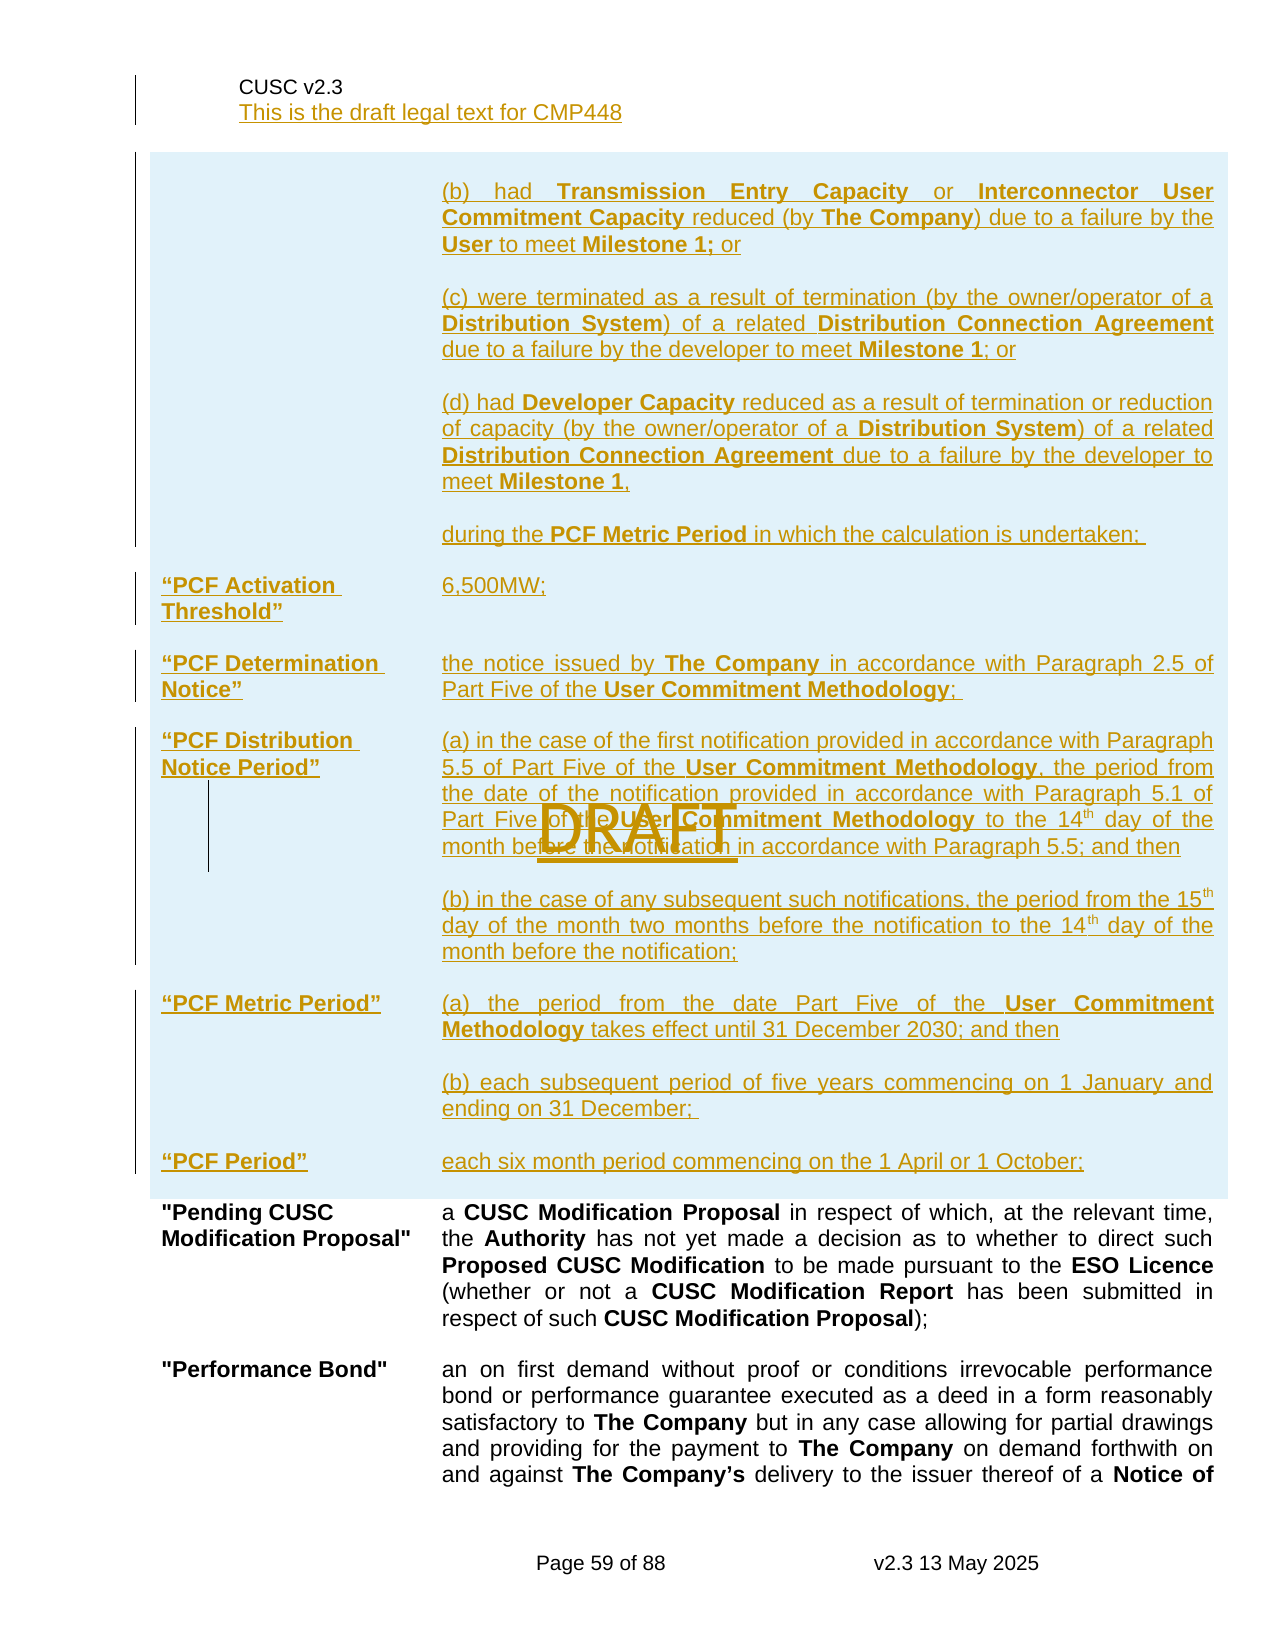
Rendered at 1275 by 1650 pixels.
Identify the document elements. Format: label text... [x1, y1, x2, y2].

table_cell "Pending CUSC Modification Proposal" [150, 1199, 431, 1356]
table_cell "Performance Bond" [150, 1356, 431, 1488]
table_cell a CUSC Modification Proposal in respect of which, at the relevant time, the Authority has not yet made a decision as to whether to direct such Proposed CUSC Modification to be made pursuant to the ESO Licence (whether or not a CUSC Modification Report has been submitted in respect of such CUSC Modification Proposal); [431, 1199, 1225, 1356]
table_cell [431, 1356, 1225, 1488]
